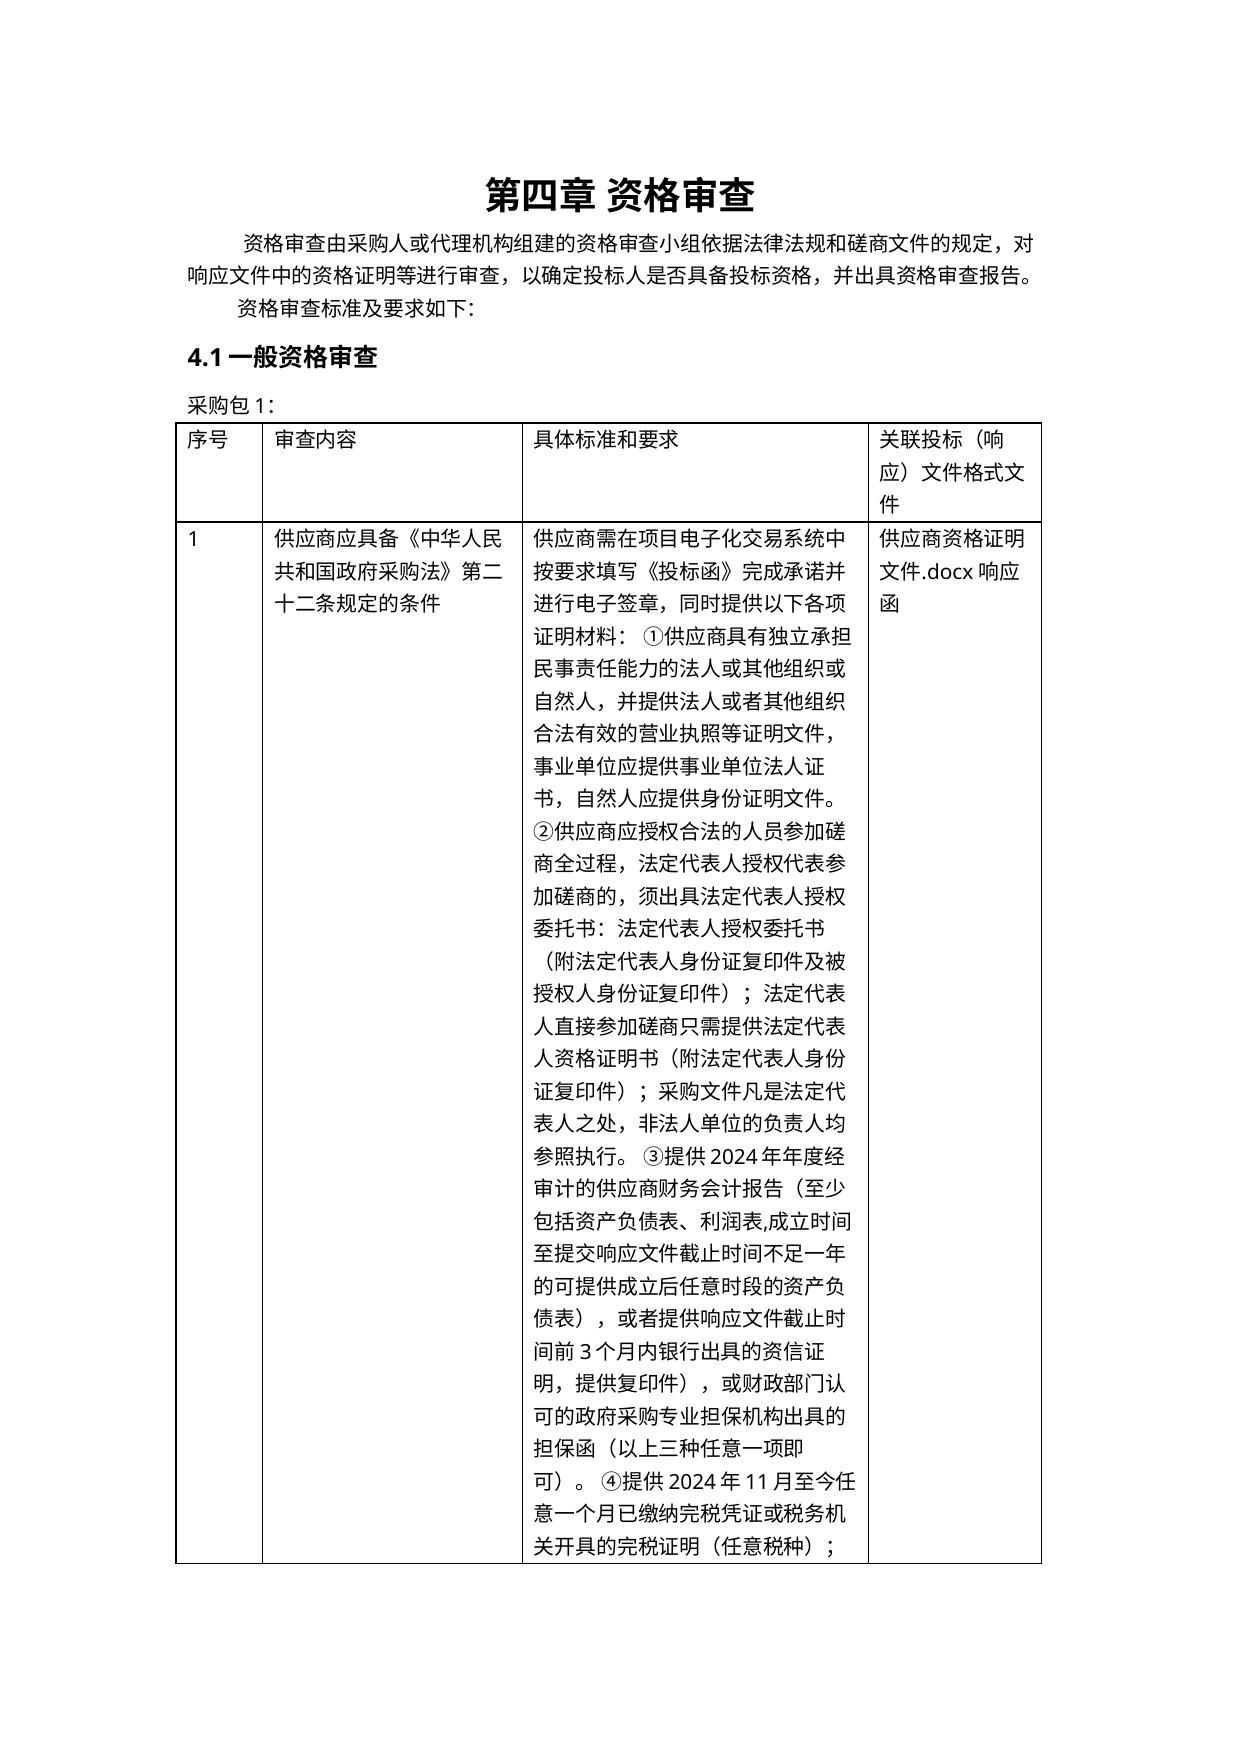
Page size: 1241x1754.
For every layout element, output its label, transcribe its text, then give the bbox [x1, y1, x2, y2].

table_header 具体标准和要求 [523, 424, 868, 521]
text 采购包1： [187, 389, 1053, 422]
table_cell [263, 523, 522, 1563]
text 资格审查标准及要求如下： [187, 292, 1053, 324]
table_cell 供应商资格证明文件.docx 响应函 [869, 523, 1041, 1563]
table_header 序号 [177, 424, 262, 521]
table_cell 1 [177, 523, 262, 1563]
table_header 关联投标（响应）文件格式文件 [869, 424, 1041, 521]
text 4.1一般资格审查 [187, 324, 1053, 389]
text 资格审查由采购人或代理机构组建的资格审查小组依据法律法规和磋商文件的规定，对响应文件中的资格证明等进行审查，以确定投标人是否具备投标资格，并出具资格审查报告。 [187, 227, 1053, 292]
text 第四章 资格审查 [187, 162, 1053, 227]
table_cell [523, 523, 868, 1563]
table_header 审查内容 [263, 424, 522, 521]
